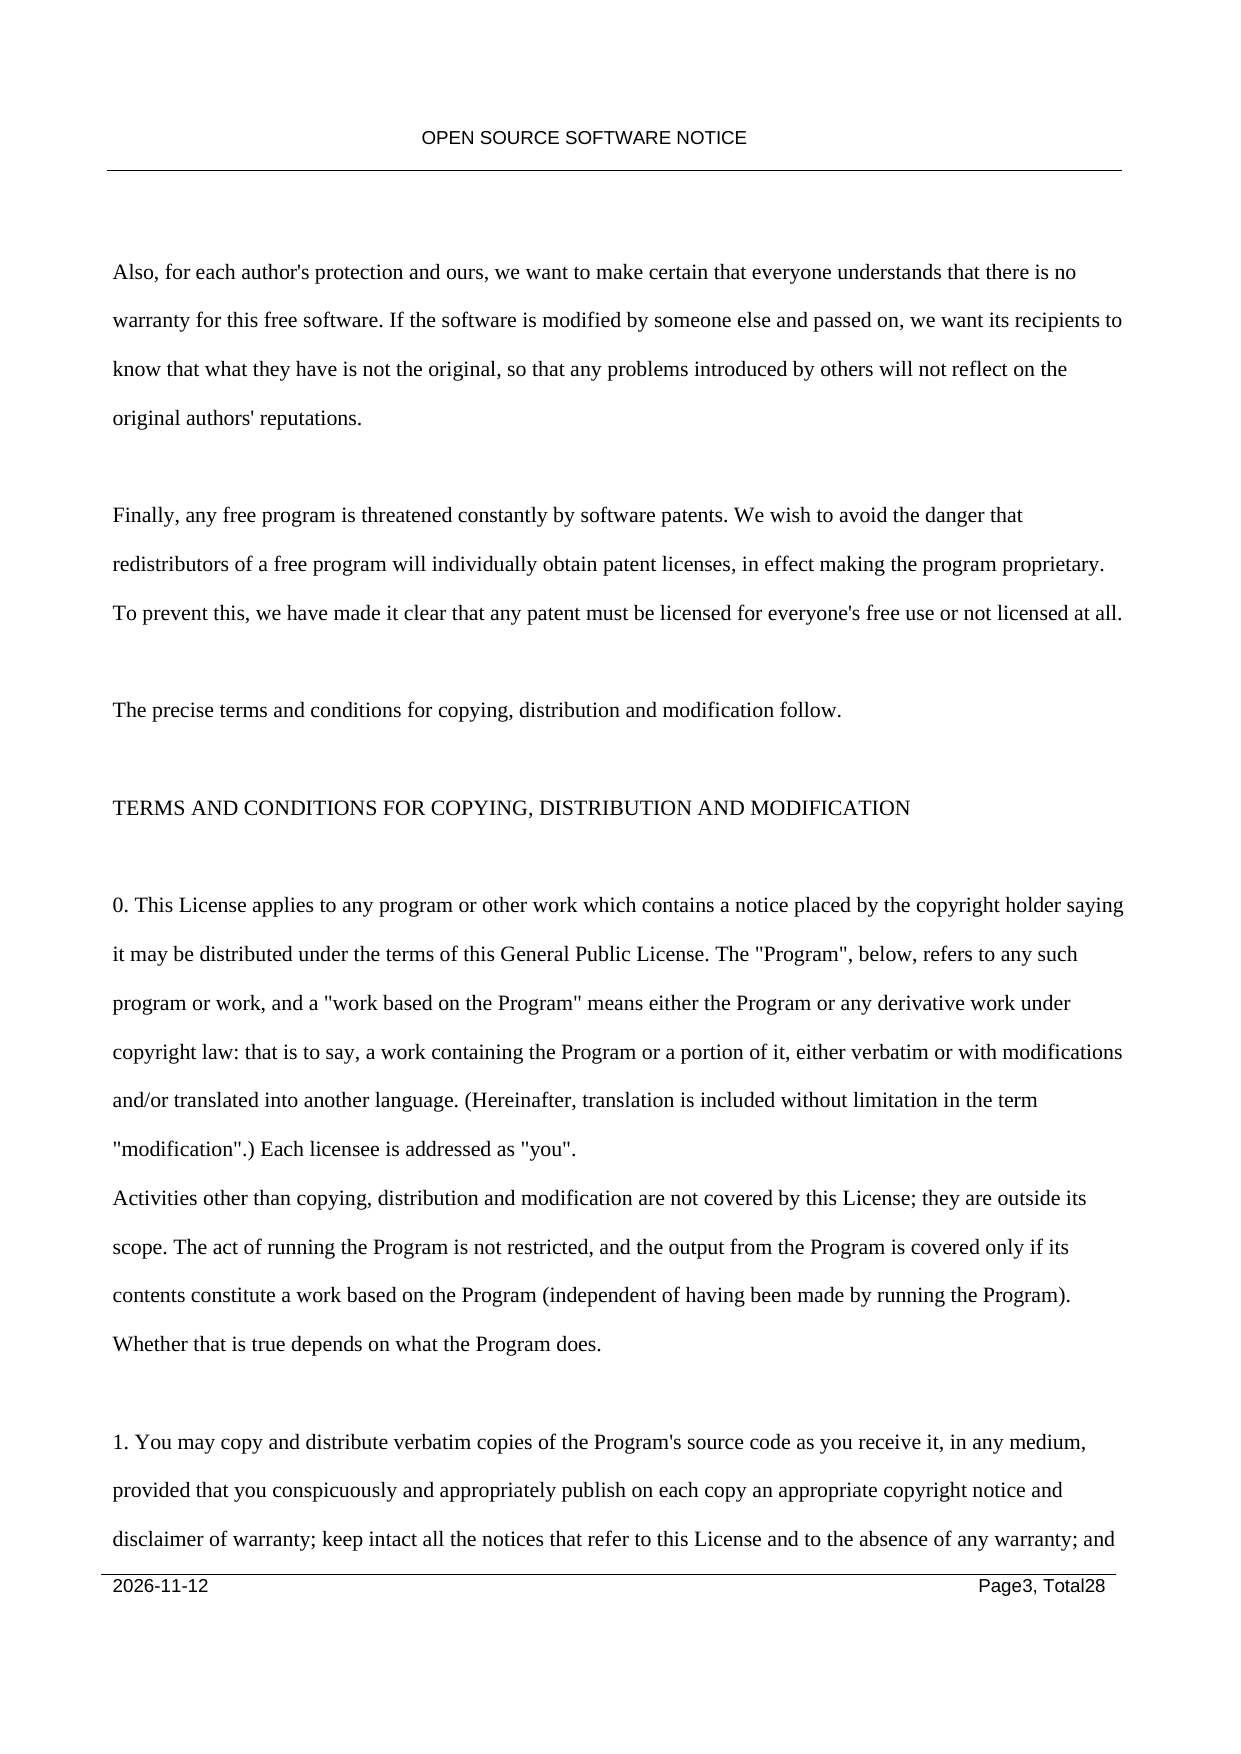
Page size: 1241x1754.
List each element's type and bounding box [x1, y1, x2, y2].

text [112, 206, 1128, 1555]
